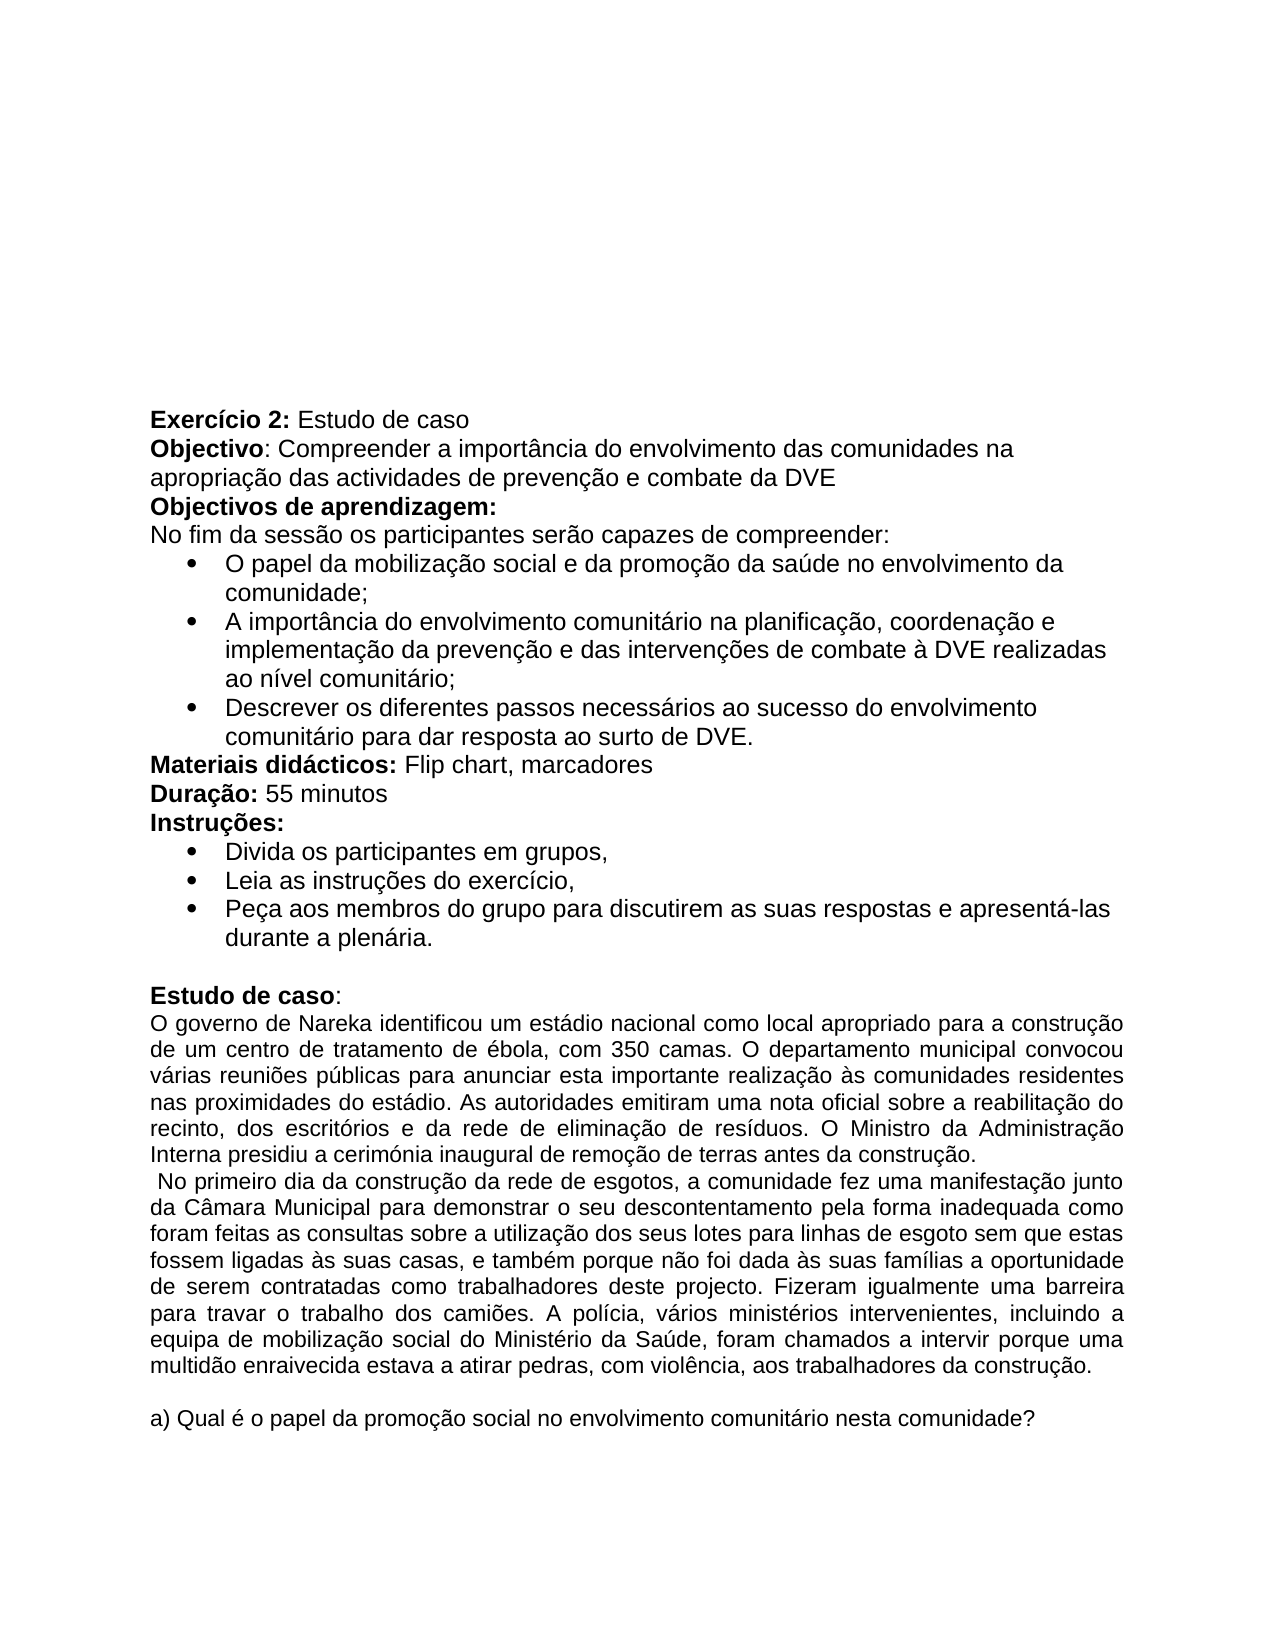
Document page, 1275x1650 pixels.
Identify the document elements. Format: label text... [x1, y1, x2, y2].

list Leia as instruções do exercício, [187, 866, 1125, 894]
text Estudo de caso: [150, 981, 1125, 1009]
text No fim da sessão os participantes serão capazes de compreender: [150, 520, 1125, 549]
text Duração: 55 minutos [150, 779, 1125, 808]
text a) Qual é o papel da promoção social no envolvimento comunitário nesta comunidade? [150, 1405, 1125, 1431]
list Descrever os diferentes passos necessários ao sucesso do envolvimento comunitário para dar resposta ao surto de DVE. [187, 693, 1125, 751]
text Instruções: [150, 808, 1125, 837]
text Materiais didácticos: Flip chart, marcadores [150, 751, 1125, 779]
list A importância do envolvimento comunitário na planificação, coordenação e implementação da prevenção e das intervenções de combate à DVE realizadas ao nível comunitário; [187, 607, 1125, 693]
list Peça aos membros do grupo para discutirem as suas respostas e apresentá-las durante a plenária. [187, 894, 1125, 952]
text Objectivos de aprendizagem: [150, 491, 1125, 520]
list Divida os participantes em grupos, [187, 837, 1125, 866]
text Objectivo: Compreender a importância do envolvimento das comunidades na apropriação das actividades de prevenção e combate da DVE [150, 434, 1125, 491]
text O governo de Nareka identificou um estádio nacional como local apropriado para a construção de um centro de tratamento de ébola, com 350 camas. O departamento municipal convocou várias reuniões públicas para anunciar esta importante realização às comunidades residentes nas proximidades do estádio. As autoridades emitiram uma nota oficial sobre a reabilitação do recinto, dos escritórios e da rede de eliminação de resíduos. O Ministro da Administração Interna presidiu a cerimónia inaugural de remoção de terras antes da construção. [150, 1009, 1125, 1168]
text Exercício 2: Estudo de caso [150, 405, 1125, 434]
list O papel da mobilização social e da promoção da saúde no envolvimento da comunidade; [187, 549, 1125, 607]
text No primeiro dia da construção da rede de esgotos, a comunidade fez uma manifestação junto da Câmara Municipal para demonstrar o seu descontentamento pela forma inadequada como foram feitas as consultas sobre a utilização dos seus lotes para linhas de esgoto sem que estas fossem ligadas às suas casas, e também porque não foi dada às suas famílias a oportunidade de serem contratadas como trabalhadores deste projecto. Fizeram igualmente uma barreira para travar o trabalho dos camiões. A polícia, vários ministérios intervenientes, incluindo a equipa de mobilização social do Ministério da Saúde, foram chamados a intervir porque uma multidão enraivecida estava a atirar pedras, com violência, aos trabalhadores da construção. [150, 1168, 1125, 1378]
